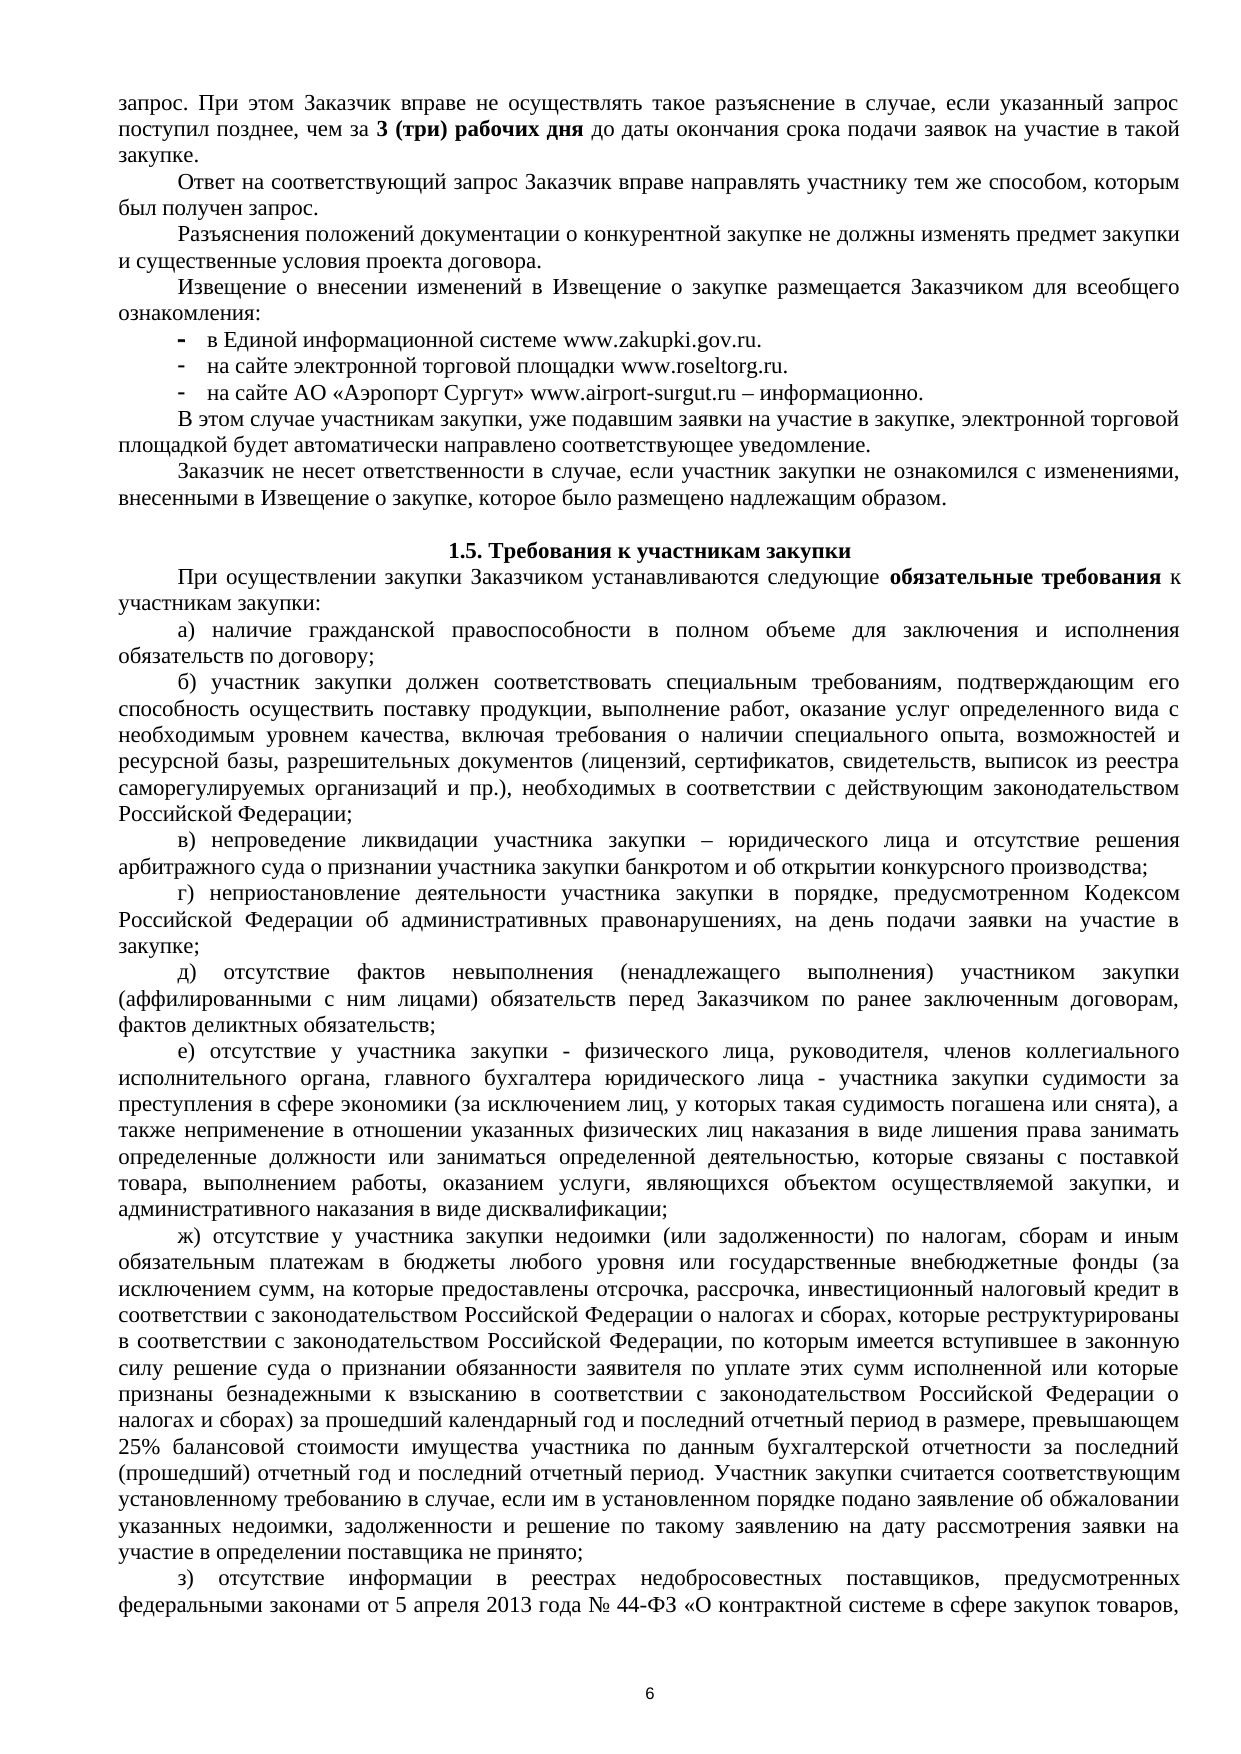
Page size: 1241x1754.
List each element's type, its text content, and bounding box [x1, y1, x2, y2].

text 1.5. Требования к участникам закупки [118, 537, 1181, 563]
text г) неприостановление деятельности участника закупки в порядке, предусмотренном Кодексом Российской Федерации об административных правонарушениях, на день подачи заявки на участие в закупке; [118, 879, 1181, 958]
text При осуществлении закупки Заказчиком устанавливаются следующие обязательные требования к участникам закупки: [118, 563, 1181, 616]
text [118, 1564, 1181, 1617]
text ж) отсутствие у участника закупки недоимки (или задолженности) по налогам, сборам и иным обязательным платежам в бюджеты любого уровня или государственные внебюджетные фонды (за исключением сумм, на которые предоставлены отсрочка, рассрочка, инвестиционный налоговый кредит в соответствии с законодательством Российской Федерации о налогах и сборах, которые реструктурированы в соответствии с законодательством Российской Федерации, по которым имеется вступившее в законную силу решение суда о признании обязанности заявителя по уплате этих сумм исполненной или которые признаны безнадежными к взысканию в соответствии с законодательством Российской Федерации о налогах и сборах) за прошедший календарный год и последний отчетный период в размере, превышающем 25% балансовой стоимости имущества участника по данным бухгалтерской отчетности за последний (прошедший) отчетный год и последний отчетный период. Участник закупки считается соответствующим установленному требованию в случае, если им в установленном порядке подано заявление об обжаловании указанных недоимки, задолженности и решение по такому заявлению на дату рассмотрения заявки на участие в определении поставщика не принято; [118, 1222, 1181, 1564]
list на сайте АО «Аэропорт Сургут» www.airport-surgut.ru – информационно. [118, 378, 1181, 405]
text д) отсутствие фактов невыполнения (ненадлежащего выполнения) участником закупки (аффилированными с ним лицами) обязательств перед Заказчиком по ранее заключенным договорам, фактов деликтных обязательств; [118, 958, 1181, 1037]
text Заказчик не несет ответственности в случае, если участник закупки не ознакомился с изменениями, внесенными в Извещение о закупке, которое было размещено надлежащим образом. [118, 458, 1181, 510]
text б) участник закупки должен соответствовать специальным требованиям, подтверждающим его способность осуществить поставку продукции, выполнение работ, оказание услуг определенного вида с необходимым уровнем качества, включая требования о наличии специального опыта, возможностей и ресурсной базы, разрешительных документов (лицензий, сертификатов, свидетельств, выписок из реестра саморегулируемых организаций и пр.), необходимых в соответствии с действующим законодательством Российской Федерации; [118, 668, 1181, 827]
text в) непроведение ликвидации участника закупки – юридического лица и отсутствие решения арбитражного суда о признании участника закупки банкротом и об открытии конкурсного производства; [118, 827, 1181, 879]
list на сайте электронной торговой площадки www.roseltorg.ru. [118, 352, 1181, 378]
text е) отсутствие у участника закупки - физического лица, руководителя, членов коллегиального исполнительного органа, главного бухгалтера юридического лица - участника закупки судимости за преступления в сфере экономики (за исключением лиц, у которых такая судимость погашена или снята), а также неприменение в отношении указанных физических лиц наказания в виде лишения права занимать определенные должности или заниматься определенной деятельностью, которые связаны с поставкой товара, выполнением работы, оказанием услуги, являющихся объектом осуществляемой закупки, и административного наказания в виде дисквалификации; [118, 1037, 1181, 1222]
text Разъяснения положений документации о конкурентной закупке не должны изменять предмет закупки и существенные условия проекта договора. [118, 220, 1181, 273]
list в Единой информационной системе www.zakupki.gov.ru. [118, 326, 1181, 352]
text Извещение о внесении изменений в Извещение о закупке размещается Заказчиком для всеобщего ознакомления: [118, 273, 1181, 326]
text Ответ на соответствующий запрос Заказчик вправе направлять участнику тем же способом, которым был получен запрос. [118, 168, 1181, 220]
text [118, 89, 1181, 168]
text В этом случае участникам закупки, уже подавшим заявки на участие в закупке, электронной торговой площадкой будет автоматически направлено соответствующее уведомление. [118, 405, 1181, 458]
text а) наличие гражданской правоспособности в полном объеме для заключения и исполнения обязательств по договору; [118, 616, 1181, 668]
